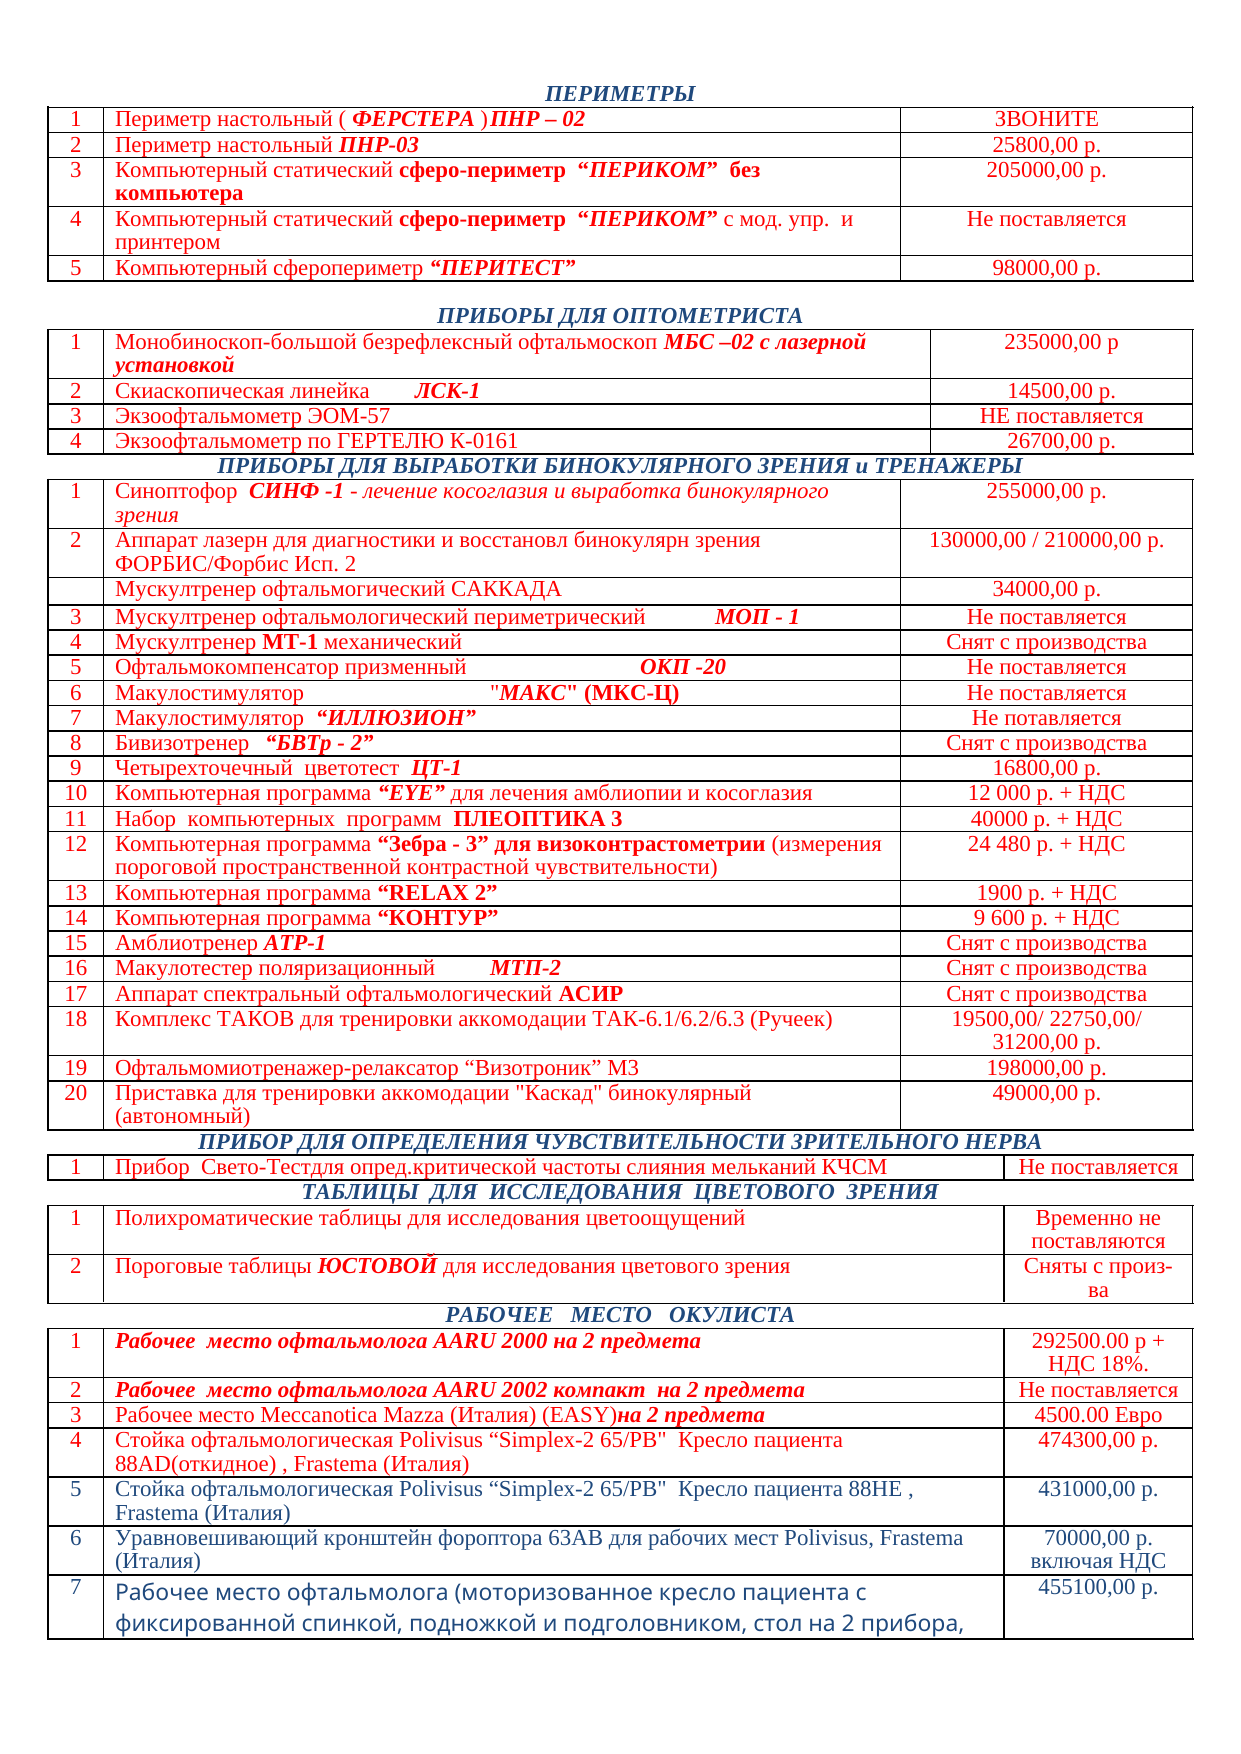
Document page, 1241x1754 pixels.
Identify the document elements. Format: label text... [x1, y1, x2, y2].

text ПРИБОРЫ ДЛЯ ВЫРАБОТКИ БИНОКУЛЯРНОГО ЗРЕНИЯ и ТРЕНАЖЕРЫ [59, 455, 1181, 478]
table_cell 3 [49, 405, 103, 428]
table_cell НЕ поставляется [931, 405, 1192, 428]
table_cell 9 600 р. + НДС [901, 907, 1192, 930]
table_header Прибор Свето-Тестдля опред.критической частоты слияния мельканий КЧСМ [104, 1156, 1003, 1179]
table_cell Мускултренер офтальмологический периметрический МОП - 1 [104, 606, 900, 629]
table_cell 4 [49, 1429, 103, 1476]
table_header 1 [49, 1329, 103, 1377]
table_cell Офтальмомиотренажер-релаксатор “Визотроник” М3 [104, 1056, 900, 1080]
table_cell Компьютерная программа “Зебра - 3” для визоконтрастометрии (измерения пороговой пространственной контрастной чувствительности) [104, 832, 900, 880]
table_header 235000,00 р [931, 330, 1192, 378]
table_cell 34000,00 р. [901, 578, 1192, 604]
table_cell 431000,00 р. [1005, 1478, 1192, 1525]
table_cell Амблиотренер АТР-1 [104, 932, 900, 955]
table_cell Макулостимулятор "МАКС" (МКС-Ц) [104, 681, 900, 705]
table_cell Экзоофтальмометр по ГЕРТЕЛЮ К-0161 [104, 430, 930, 453]
table_cell Стойка офтальмологическая Polivisus “Simplex-2 65/PВ" Кресло пациента 88AD(откидное) , Frastema (Италия) [104, 1429, 1003, 1476]
table_cell Мускултренер МТ-1 механический [104, 631, 900, 654]
table_cell Рабочее место офтальмолога AARU 2002 компакт на 2 предмета [104, 1378, 1003, 1402]
table_cell 16800,00 р. [901, 757, 1192, 780]
table_cell 14 [49, 907, 103, 930]
table_header ЗВОНИТЕ [901, 108, 1192, 132]
table_header Периметр настольный ( ФЕРСТЕРА ) ПНР – 02 [104, 108, 900, 132]
table_cell 6 [49, 1527, 103, 1574]
table_cell 14500,00 р. [931, 379, 1192, 403]
table_cell 16 [49, 957, 103, 981]
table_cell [104, 1576, 1003, 1638]
table_cell Не поставляется [1005, 1378, 1192, 1402]
table_cell 3 [49, 158, 103, 206]
table_header 255000,00 р. [901, 480, 1192, 527]
table_cell Стойка офтальмологическая Polivisus “Simplex-2 65/PВ" Кресло пациента 88HE , Frastema (Италия) [104, 1478, 1003, 1525]
table_cell Офтальмокомпенсатор призменный ОКП -20 [104, 656, 900, 679]
table_cell 11 [49, 807, 103, 831]
table_cell Снят с производства [901, 631, 1192, 654]
table_header 1 [49, 1206, 103, 1253]
table_cell Компьютерная программа “КОНТУР” [104, 907, 900, 930]
text ПРИБОР ДЛЯ ОПРЕДЕЛЕНИЯ ЧУВСТВИТЕЛЬНОСТИ ЗРИТЕЛЬНОГО НЕРВА [59, 1131, 1181, 1154]
table_cell [49, 578, 103, 604]
table_cell 17 [49, 982, 103, 1006]
table_cell 8 [49, 732, 103, 755]
table_cell 24 480 р. + НДС [901, 832, 1192, 880]
table_cell Не поставляется [901, 606, 1192, 629]
table_cell 2 [49, 379, 103, 403]
table_header Не поставляется [1005, 1156, 1192, 1179]
table_cell 1900 р. + НДС [901, 881, 1192, 905]
table_cell 2 [49, 529, 103, 576]
text ТАБЛИЦЫ ДЛЯ ИССЛЕДОВАНИЯ ЦВЕТОВОГО ЗРЕНИЯ [59, 1181, 1181, 1204]
table_cell 4 [49, 207, 103, 255]
table_cell 7 [49, 706, 103, 730]
text ПЕРИМЕТРЫ [59, 83, 1181, 106]
table_cell Макулостимулятор “ИЛЛЮЗИОН” [104, 706, 900, 730]
table_cell 19500,00/ 22750,00/ 31200,00 р. [901, 1007, 1192, 1055]
table_cell 18 [49, 1007, 103, 1055]
table_cell Набор компьютерных программ ПЛЕОПТИКА 3 [104, 807, 900, 831]
table_cell 2 [49, 1255, 103, 1302]
table_header 1 [49, 330, 103, 378]
table_cell 20 [49, 1082, 103, 1129]
table_cell 2 [49, 133, 103, 157]
table_cell Четырехточечный цветотест ЦТ-1 [104, 757, 900, 780]
table_cell 4 [49, 631, 103, 654]
table_header 1 [49, 480, 103, 527]
table_cell Компьютерный сферопериметр “ПЕРИТЕСТ” [104, 256, 900, 280]
table_cell Не поставляется [901, 681, 1192, 705]
table_cell 12 000 р. + НДС [901, 782, 1192, 806]
table_cell Снят с производства [901, 982, 1192, 1006]
table_cell Аппарат лазерн для диагностики и восстановл бинокулярн зрения ФОРБИС/Форбис Исп. 2 [104, 529, 900, 576]
table_header Временно не поставляются [1005, 1206, 1192, 1253]
table_cell 5 [49, 1478, 103, 1525]
table_header Синоптофор СИНФ -1 - лечение косоглазия и выработка бинокулярного зрения [104, 480, 900, 527]
table_cell Комплекс ТАКОВ для тренировки аккомодации ТАК-6.1/6.2/6.3 (Ручеек) [104, 1007, 900, 1055]
table_cell Пороговые таблицы ЮСТОВОЙ для исследования цветового зрения [104, 1255, 1003, 1302]
table_header 1 [49, 1156, 103, 1179]
table_cell Уравновешивающий кронштейн фороптора 63AB для рабочих мест Polivisus, Frastema (Италия) [104, 1527, 1003, 1574]
table_header 1 [49, 108, 103, 132]
table_cell 98000,00 р. [901, 256, 1192, 280]
table_cell Рабочее место Мессаnotica Маzza (Италия) (EASY)на 2 предмета [104, 1403, 1003, 1427]
table_cell 130000,00 / 210000,00 р. [901, 529, 1192, 576]
table_cell Снят с производства [901, 957, 1192, 981]
table_cell Компьютерная программа “RELAX 2” [104, 881, 900, 905]
table_cell Аппарат спектральный офтальмологический АСИР [104, 982, 900, 1006]
table_cell 474300,00 р. [1005, 1429, 1192, 1476]
table_cell Макулотестер поляризационный МТП-2 [104, 957, 900, 981]
table_cell 455100,00 р. [1005, 1576, 1192, 1638]
table_cell Снят с производства [901, 932, 1192, 955]
table_cell Снят с производства [901, 732, 1192, 755]
table_cell 4 [49, 430, 103, 453]
table_header Монобиноскоп-большой безрефлексный офтальмоскоп МБС –02 с лазерной установкой [104, 330, 930, 378]
table_cell 6 [49, 681, 103, 705]
table_cell 2 [49, 1378, 103, 1402]
table_cell 4500.00 Евро [1005, 1403, 1192, 1427]
table_cell 5 [49, 656, 103, 679]
table_header Рабочее место офтальмолога AARU 2000 на 2 предмета [104, 1329, 1003, 1377]
table_cell Компьютерный статический сферо-периметр “ПЕРИКОМ” с мод. упр. и принтером [104, 207, 900, 255]
text ПРИБОРЫ ДЛЯ ОПТОМЕТРИСТА [59, 305, 1181, 329]
table_cell Компьютерная программа “EYE” для лечения амблиопии и косоглазия [104, 782, 900, 806]
table_cell 205000,00 р. [901, 158, 1192, 206]
table_cell Приставка для тренировки аккомодации "Каскад" бинокулярный (автономный) [104, 1082, 900, 1129]
table_cell Скиаскопическая линейка ЛСК-1 [104, 379, 930, 403]
table_cell Не потавляется [901, 706, 1192, 730]
table_cell 10 [49, 782, 103, 806]
table_cell 26700,00 р. [931, 430, 1192, 453]
table_cell Бивизотренер “БВТр - 2” [104, 732, 900, 755]
table_cell 198000,00 р. [901, 1056, 1192, 1080]
table_cell Не поставляется [901, 656, 1192, 679]
table_cell 9 [49, 757, 103, 780]
table_cell Компьютерный статический сферо-периметр “ПЕРИКОМ” без компьютера [104, 158, 900, 206]
text РАБОЧЕЕ МЕСТО ОКУЛИСТА [59, 1304, 1181, 1328]
table_header Полихроматические таблицы для исследования цветоощущений [104, 1206, 1003, 1253]
table_cell 25800,00 р. [901, 133, 1192, 157]
table_cell 13 [49, 881, 103, 905]
table_cell 19 [49, 1056, 103, 1080]
table_cell Периметр настольный ПНР-03 [104, 133, 900, 157]
table_cell 40000 р. + НДС [901, 807, 1192, 831]
table_cell 49000,00 р. [901, 1082, 1192, 1129]
table_cell Не поставляется [901, 207, 1192, 255]
table_cell 3 [49, 606, 103, 629]
table_cell 3 [49, 1403, 103, 1427]
table_cell Сняты с произ-ва [1005, 1255, 1192, 1302]
table_cell 5 [49, 256, 103, 280]
table_cell 12 [49, 832, 103, 880]
table_header 292500.00 р + НДС 18%. [1005, 1329, 1192, 1377]
table_cell Экзоофтальмометр ЭОМ-57 [104, 405, 930, 428]
table_cell 70000,00 р. включая НДС [1005, 1527, 1192, 1574]
table_cell 7 [49, 1576, 103, 1638]
table_cell 15 [49, 932, 103, 955]
table_cell Мускултренер офтальмогический САККАДА [104, 578, 900, 604]
